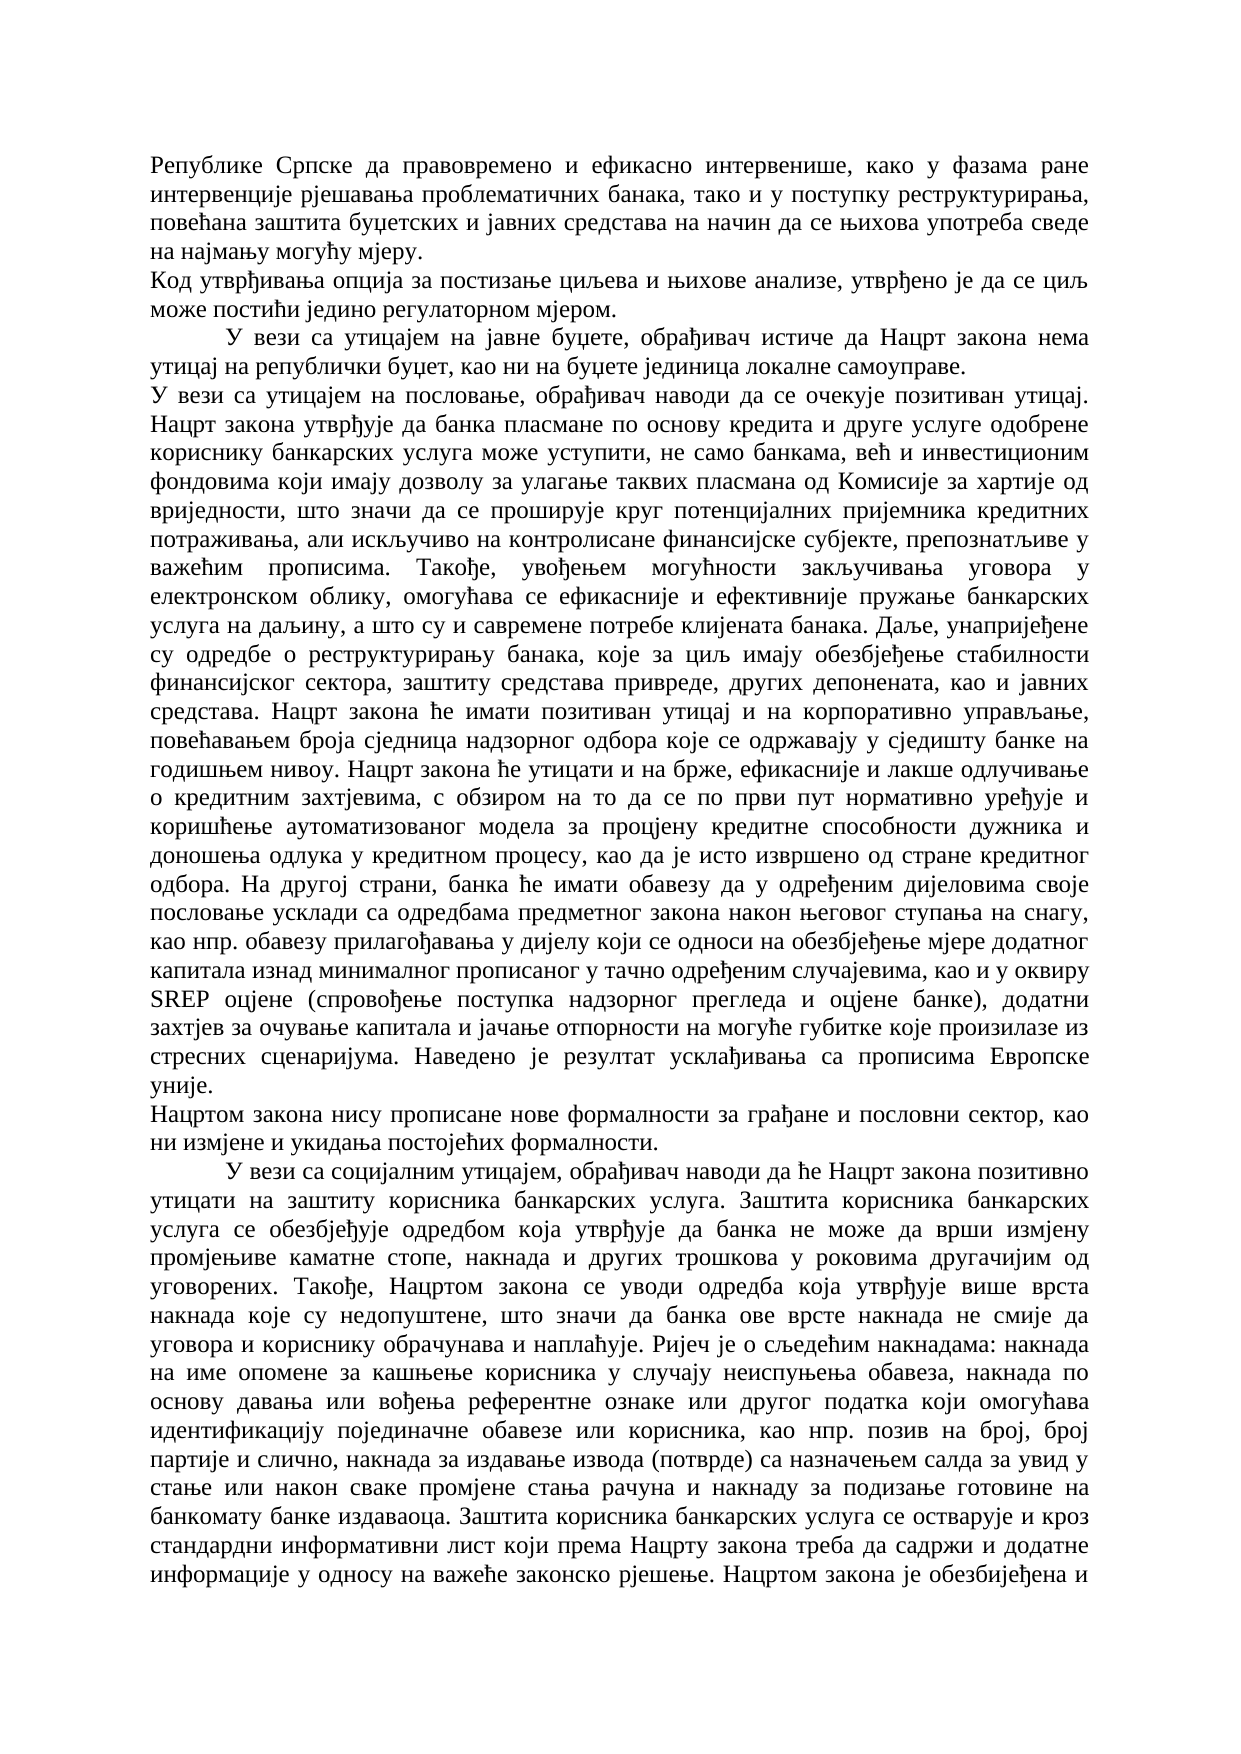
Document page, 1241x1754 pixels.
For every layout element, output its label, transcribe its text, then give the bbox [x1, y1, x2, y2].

text Код утврђивања опција за постизање циљева и њихове анализе, утврђено је да се циљ може постићи једино регулаторном мјером. [150, 265, 1090, 322]
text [150, 150, 1090, 265]
text У вези са утицајем на јавне буџете, обрађивач истиче да Нацрт закона нема утицај на републички буџет, као ни на буџете јединица локалне самоуправе. [150, 322, 1090, 380]
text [150, 1156, 1090, 1587]
text Нацртом закона нису прописане нове формалности за грађане и пословни сектор, као ни измјене и укидања постојећих формалности. [150, 1099, 1090, 1156]
text У вези са утицајем на пословање, обрађивач наводи да се очекује позитиван утицај. Нацрт закона утврђује да банка пласмане по основу кредита и друге услуге одобрене кориснику банкарских услуга може уступити, не само банкама, већ и инвестиционим фондовима који имају дозволу за улагање таквих пласмана од Комисије за хартије од вриједности, што значи да се проширује круг потенцијалних пријемника кредитних потраживања, али искључиво на контролисане финансијске субјекте, препознатљиве у важећим прописима. Такође, увођењем могућности закључивања уговора у електронском облику, омогућава се ефикасније и ефективније пружање банкарских услуга на даљину, а што су и савремене потребе клијената банака. Даље, унапријеђене су одредбе о рeструктурирању банака, које за циљ имају обезбјеђење стабилности финансијског сектора, заштиту средстава привреде, других депонената, као и јавних средстава. Нацрт закона ће имати позитиван утицај и на корпоративно управљање, повећавањем броја сједница надзорног одбора које се одржавају у сједишту банке на годишњем нивоу. Нацрт закона ће утицати и на брже, ефикасније и лакше одлучивање о кредитним захтјевима, с обзиром на то да се по први пут нормативно уређује и коришћење аутоматизованог модела за процјену кредитне способности дужника и доношења одлука у кредитном процесу, као да је исто извршено од стране кредитног одбора. На другој страни, банка ће имати обавезу да у одређеним дијеловима своје пословање усклади са одредбама предметног закона након његовог ступања на снагу, као нпр. обавезу прилагођавања у дијелу који се односи на обезбјеђење мјере додатног капитала изнад минималног прописаног у тачно одређеним случајевима, као и у оквиру SREP оцјене (спровођење поступка надзорног прегледа и оцјене банке), додатни захтјев за очување капитала и јачање отпорности на могуће губитке које произилазе из стресних сценаријума. Наведено је резултат усклађивања са прописима Европске уније. [150, 380, 1090, 1099]
